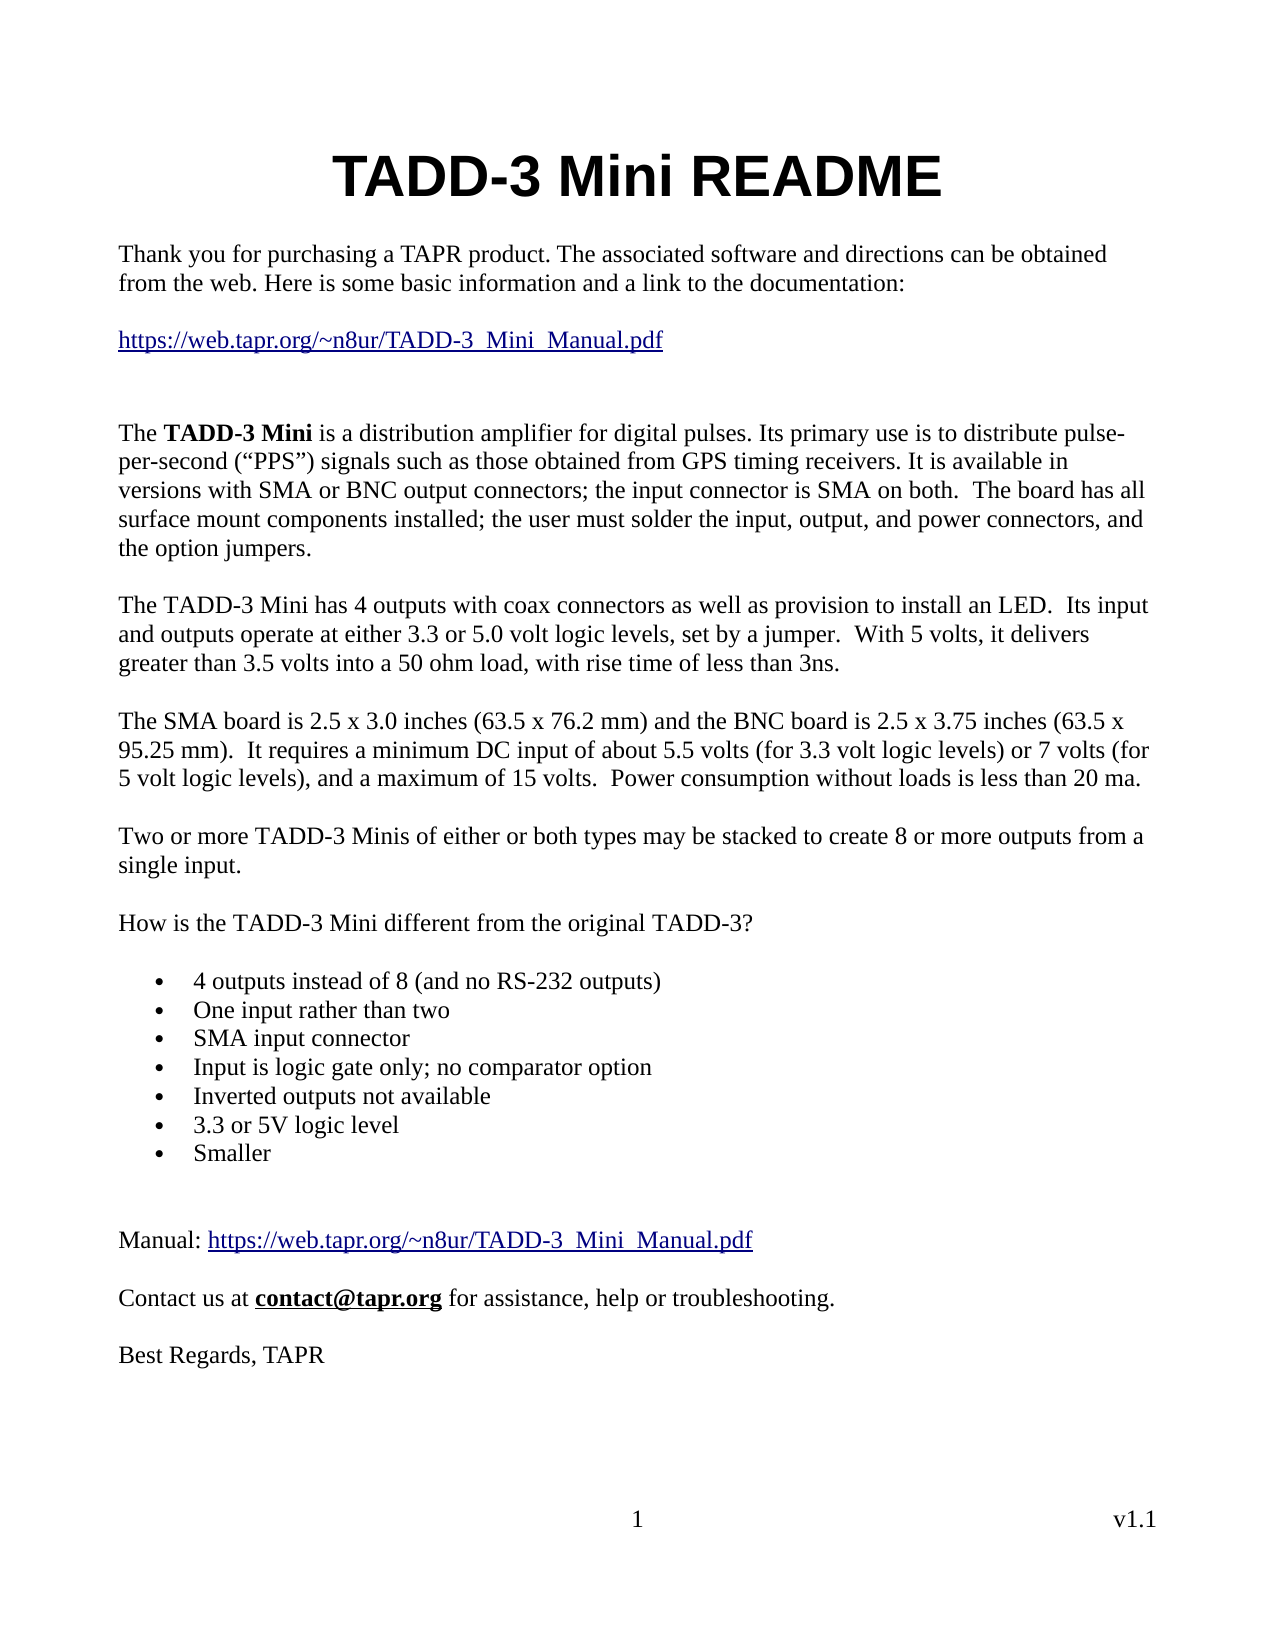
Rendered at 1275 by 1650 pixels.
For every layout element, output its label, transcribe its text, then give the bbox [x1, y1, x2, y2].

text Two or more TADD-3 Minis of either or both types may be stacked to create 8 or more outputs from a single input. [118, 821, 1157, 879]
text https://web.tapr.org/~n8ur/TADD-3_Mini_Manual.pdf [118, 325, 1157, 354]
list 4 outputs instead of 8 (and no RS-232 outputs) [156, 966, 1157, 995]
text Contact us at contact@tapr.org for assistance, help or troubleshooting. [118, 1283, 1157, 1311]
list 3.3 or 5V logic level [156, 1110, 1157, 1138]
text The TADD-3 Mini is a distribution amplifier for digital pulses. Its primary use is to distribute pulse-per-second (“PPS”) signals such as those obtained from GPS timing receivers. It is available in versions with SMA or BNC output connectors; the input connector is SMA on both. The board has all surface mount components installed; the user must solder the input, output, and power connectors, and the option jumpers. [118, 418, 1157, 561]
text Thank you for purchasing a TAPR product. The associated software and directions can be obtained from the web. Here is some basic information and a link to the documentation: [118, 239, 1157, 297]
text The SMA board is 2.5 x 3.0 inches (63.5 x 76.2 mm) and the BNC board is 2.5 x 3.75 inches (63.5 x 95.25 mm). It requires a minimum DC input of about 5.5 volts (for 3.3 volt logic levels) or 7 volts (for 5 volt logic levels), and a maximum of 15 volts. Power consumption without loads is less than 20 ma. [118, 706, 1157, 792]
text Manual: https://web.tapr.org/~n8ur/TADD-3_Mini_Manual.pdf [118, 1225, 1157, 1254]
text The TADD-3 Mini has 4 outputs with coax connectors as well as provision to install an LED. Its input and outputs operate at either 3.3 or 5.0 volt logic levels, set by a jumper. With 5 volts, it delivers greater than 3.5 volts into a 50 ohm load, with rise time of less than 3ns. [118, 591, 1157, 677]
text Best Regards, TAPR [118, 1340, 1157, 1369]
list Smaller [156, 1138, 1157, 1167]
text How is the TADD-3 Mini different from the original TADD-3? [118, 908, 1157, 937]
list Inverted outputs not available [156, 1081, 1157, 1110]
list SMA input connector [156, 1023, 1157, 1052]
list One input rather than two [156, 995, 1157, 1023]
list Input is logic gate only; no comparator option [156, 1052, 1157, 1081]
